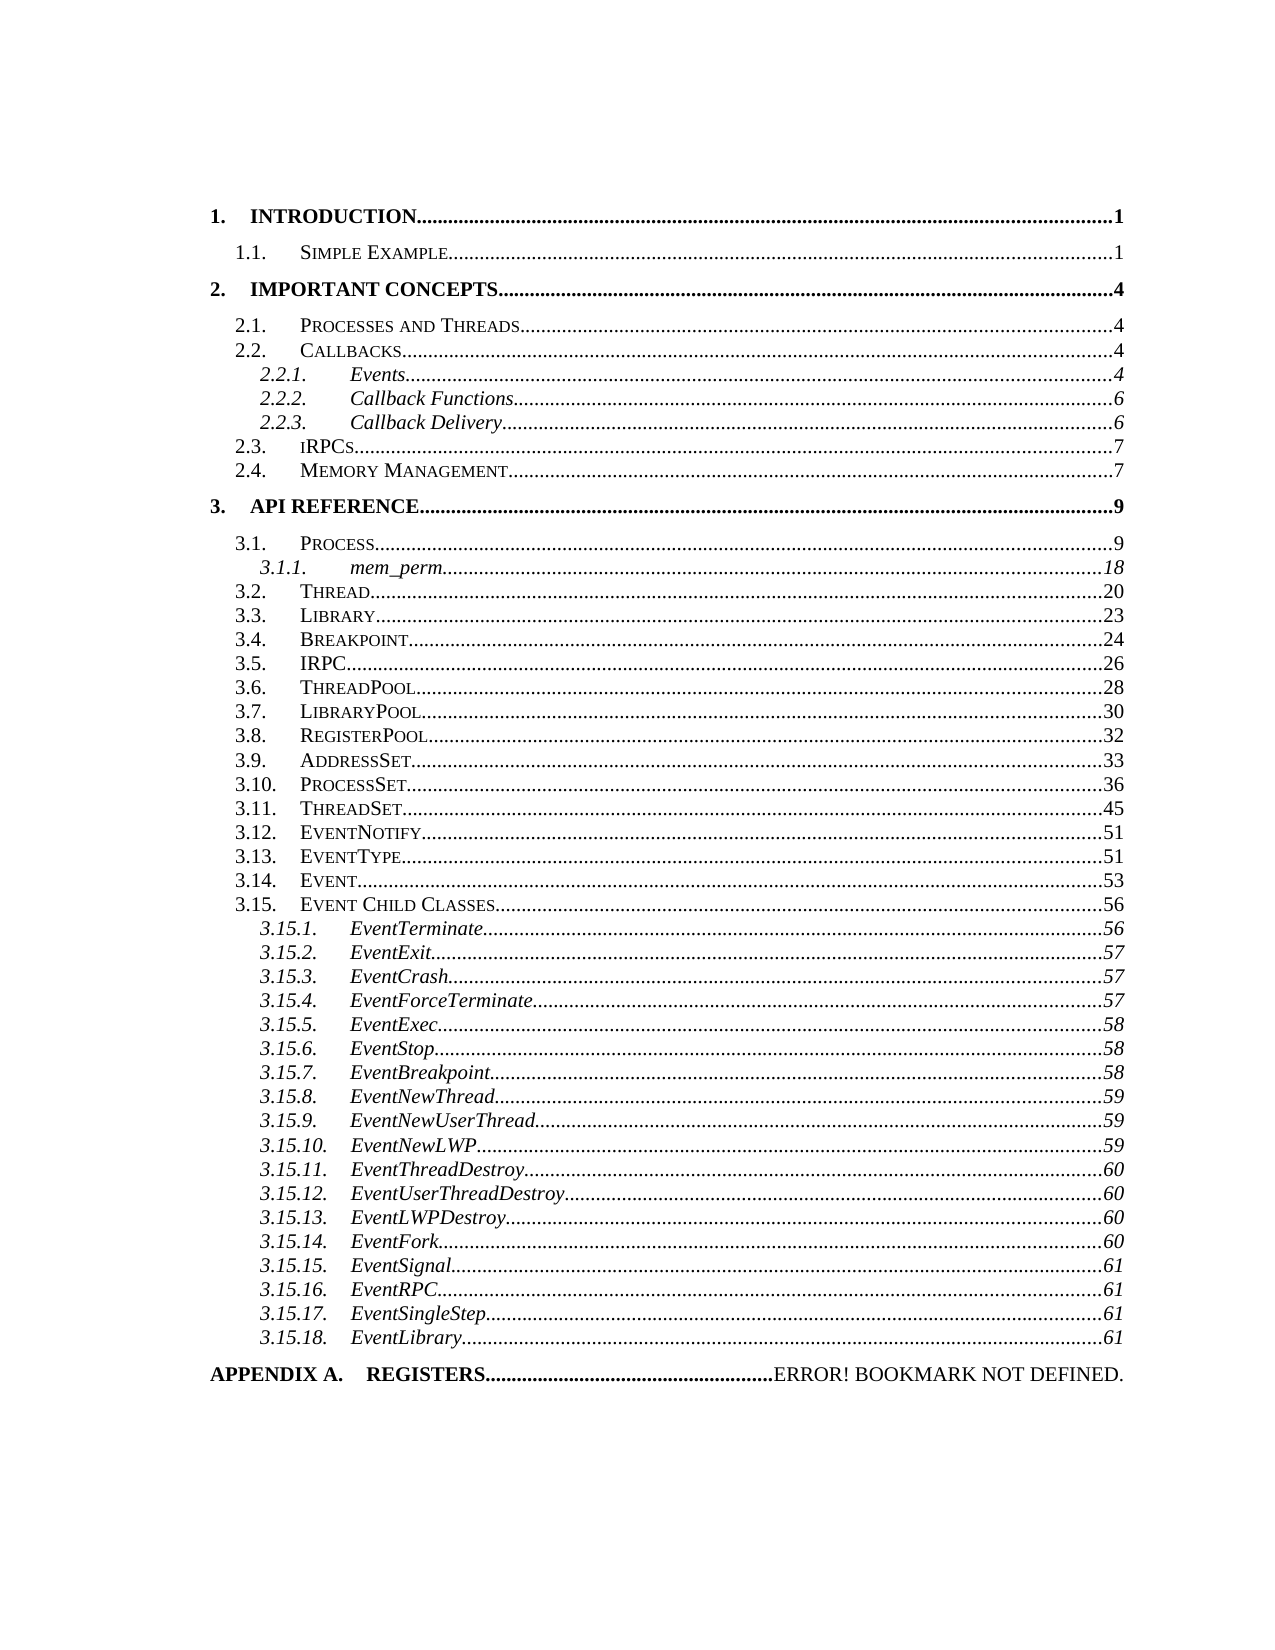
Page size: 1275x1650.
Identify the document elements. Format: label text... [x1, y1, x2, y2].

text 2.2.1. Events 4 [200, 362, 1125, 386]
text 3.15.17. EventSingleStep 61 [200, 1301, 1125, 1325]
text 3.15.8. EventNewThread 59 [200, 1084, 1125, 1108]
text 3.15.10. EventNewLWP 59 [200, 1132, 1125, 1157]
text 3.12. EventNotify 51 [175, 820, 1125, 844]
text 3.15.4. EventForceTerminate 57 [200, 988, 1125, 1012]
text 3.15.3. EventCrash 57 [200, 964, 1125, 988]
text 3.15.7. EventBreakpoint 58 [200, 1060, 1125, 1084]
text 3.1.1. mem_perm 18 [200, 555, 1125, 579]
text 2. Important Concepts 4 [150, 277, 1125, 301]
text 3.15.16. EventRPC 61 [200, 1277, 1125, 1301]
text 3.15.15. EventSignal 61 [200, 1253, 1125, 1277]
text 3.5. IRPC 26 [175, 651, 1125, 675]
text 3.15.12. EventUserThreadDestroy 60 [200, 1181, 1125, 1205]
text 3.14. Event 53 [175, 868, 1125, 892]
text 2.2.2. Callback Functions 6 [200, 386, 1125, 410]
text 3.3. Library 23 [175, 603, 1125, 627]
text 3.15.2. EventExit 57 [200, 940, 1125, 964]
text 3.15.18. EventLibrary 61 [200, 1325, 1125, 1349]
text 3. API Reference 9 [150, 494, 1125, 518]
text 3.9. AddressSet 33 [175, 747, 1125, 772]
text 3.15.5. EventExec 58 [200, 1012, 1125, 1036]
text 3.15.1. EventTerminate 56 [200, 916, 1125, 940]
text 3.10. ProcessSet 36 [175, 772, 1125, 796]
text 2.2. Callbacks 4 [175, 337, 1125, 362]
text 3.13. EventType 51 [175, 844, 1125, 868]
text 3.6. ThreadPool 28 [175, 675, 1125, 699]
text 3.7. LibraryPool 30 [175, 699, 1125, 723]
text 3.15.13. EventLWPDestroy 60 [200, 1205, 1125, 1229]
text 3.11. ThreadSet 45 [175, 796, 1125, 820]
text 2.1. Processes and Threads 4 [175, 313, 1125, 337]
text 3.2. Thread 20 [175, 579, 1125, 603]
text 2.2.3. Callback Delivery 6 [200, 410, 1125, 434]
text 2.4. Memory Management 7 [175, 458, 1125, 482]
text Appendix A. Registers Error! Bookmark not defined. [150, 1362, 1125, 1386]
text 3.15.9. EventNewUserThread 59 [200, 1108, 1125, 1132]
text 3.15.11. EventThreadDestroy 60 [200, 1157, 1125, 1181]
text 3.1. Process 9 [175, 531, 1125, 555]
text 3.4. Breakpoint 24 [175, 627, 1125, 651]
text 3.15. Event Child Classes 56 [175, 892, 1125, 916]
text 1.1. Simple Example 1 [175, 240, 1125, 264]
text 3.15.6. EventStop 58 [200, 1036, 1125, 1060]
text 1. Introduction 1 [150, 204, 1125, 228]
text 2.3. iRPCs 7 [175, 434, 1125, 458]
text 3.8. RegisterPool 32 [175, 723, 1125, 747]
text 3.15.14. EventFork 60 [200, 1229, 1125, 1253]
